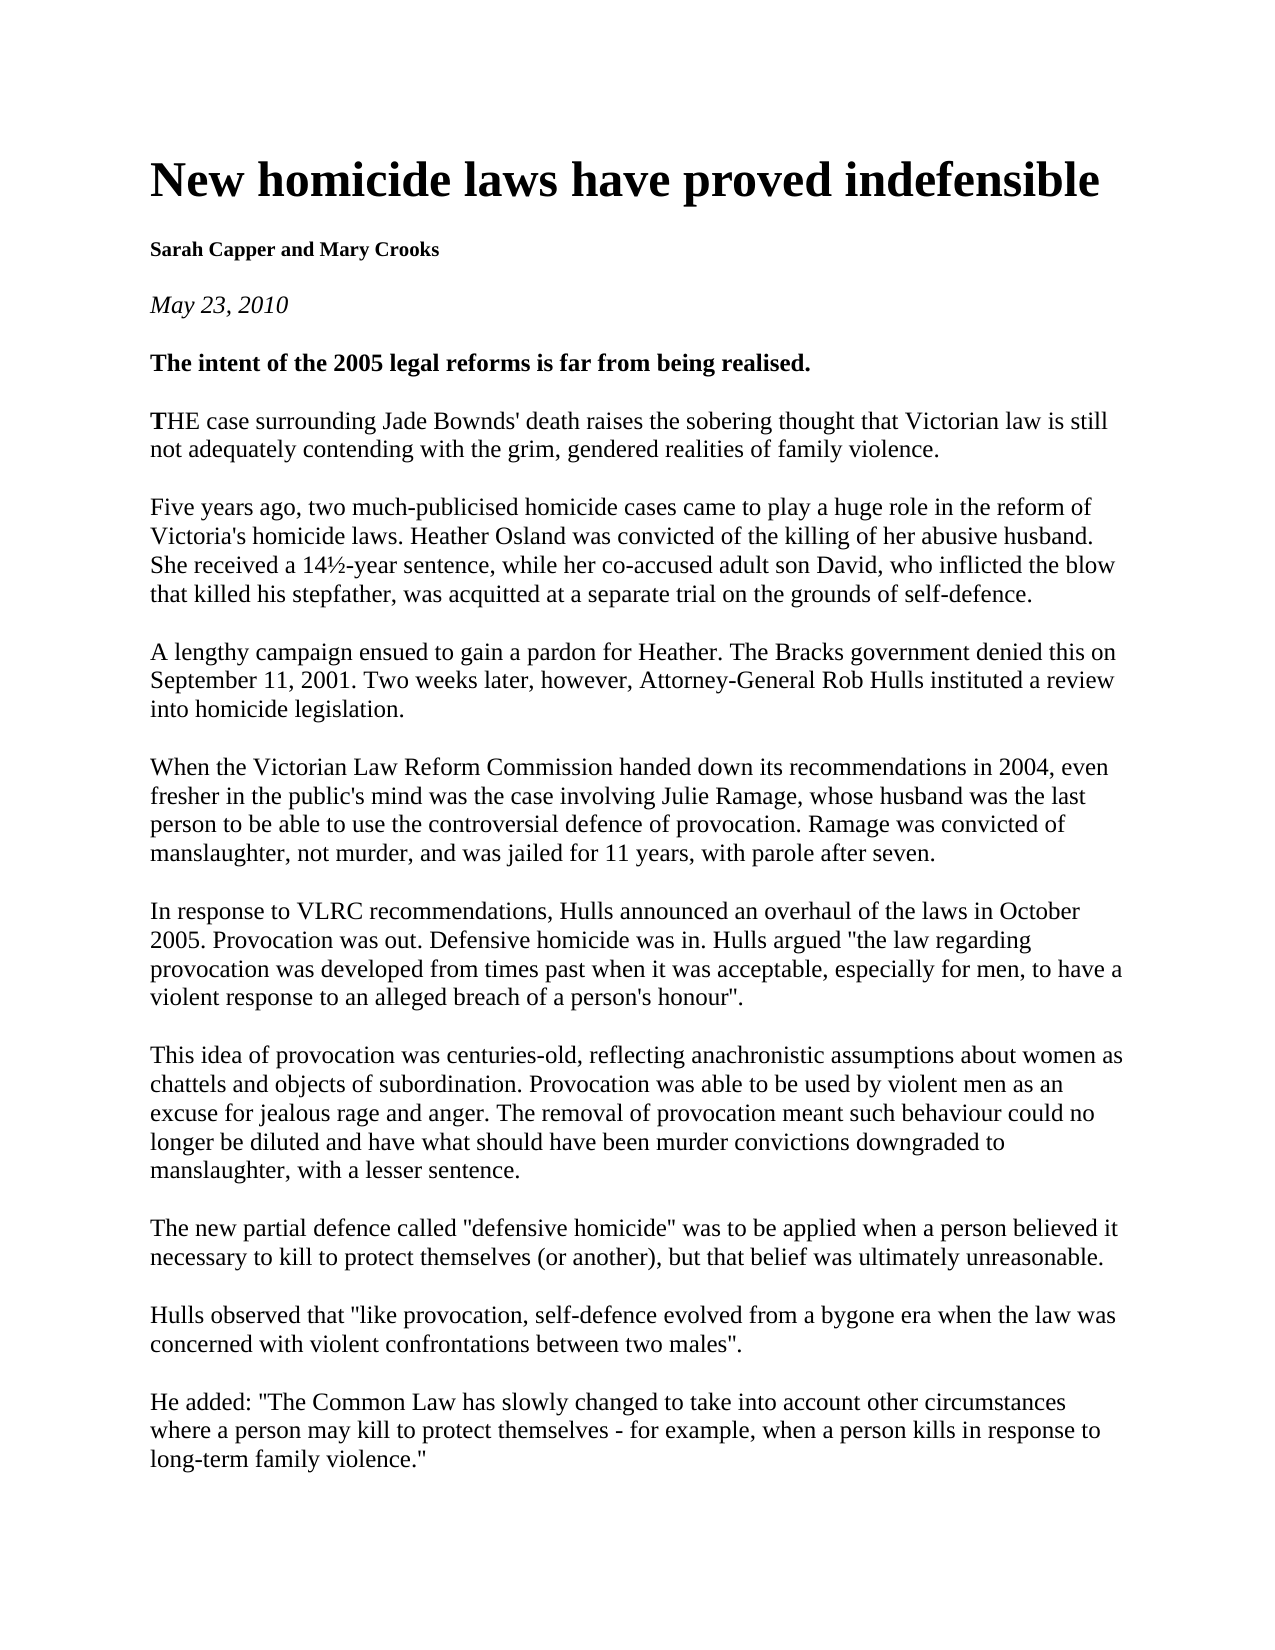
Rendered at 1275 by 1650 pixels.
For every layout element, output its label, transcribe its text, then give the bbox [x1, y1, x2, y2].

text When the Victorian Law Reform Commission handed down its recommendations in 2004, even fresher in the public's mind was the case involving Julie Ramage, whose husband was the last person to be able to use the controversial defence of provocation. Ramage was convicted of manslaughter, not murder, and was jailed for 11 years, with parole after seven. [150, 752, 1125, 867]
text Five years ago, two much-publicised homicide cases came to play a huge role in the reform of Victoria's homicide laws. Heather Osland was convicted of the killing of her abusive husband. She received a 14½-year sentence, while her co-accused adult son David, who inflicted the blow that killed his stepfather, was acquitted at a separate trial on the grounds of self-defence. [150, 492, 1125, 607]
text A lengthy campaign ensued to gain a pardon for Heather. The Bracks government denied this on September 11, 2001. Two weeks later, however, Attorney-General Rob Hulls instituted a review into homicide legislation. [150, 637, 1125, 723]
text May 23, 2010 [150, 290, 1125, 319]
text In response to VLRC recommendations, Hulls announced an overhaul of the laws in October 2005. Provocation was out. Defensive homicide was in. Hulls argued ''the law regarding provocation was developed from times past when it was acceptable, especially for men, to have a violent response to an alleged breach of a person's honour''. [150, 896, 1125, 1011]
text Hulls observed that ''like provocation, self-defence evolved from a bygone era when the law was concerned with violent confrontations between two males''. [150, 1300, 1125, 1357]
text The intent of the 2005 legal reforms is far from being realised. [150, 348, 1125, 377]
text He added: ''The Common Law has slowly changed to take into account other circumstances where a person may kill to protect themselves - for example, when a person kills in response to long-term family violence.'' [150, 1387, 1125, 1473]
text This idea of provocation was centuries-old, reflecting anachronistic assumptions about women as chattels and objects of subordination. Provocation was able to be used by violent men as an excuse for jealous rage and anger. The removal of provocation meant such behaviour could no longer be diluted and have what should have been murder convictions downgraded to manslaughter, with a lesser sentence. [150, 1040, 1125, 1184]
text The new partial defence called ''defensive homicide'' was to be applied when a person believed it necessary to kill to protect themselves (or another), but that belief was ultimately unreasonable. [150, 1213, 1125, 1271]
text Sarah Capper and Mary Crooks [150, 237, 1125, 261]
text THE case surrounding Jade Bownds' death raises the sobering thought that Victorian law is still not adequately contending with the grim, gendered realities of family violence. [150, 406, 1125, 463]
text New homicide laws have proved indefensible [150, 150, 1125, 207]
